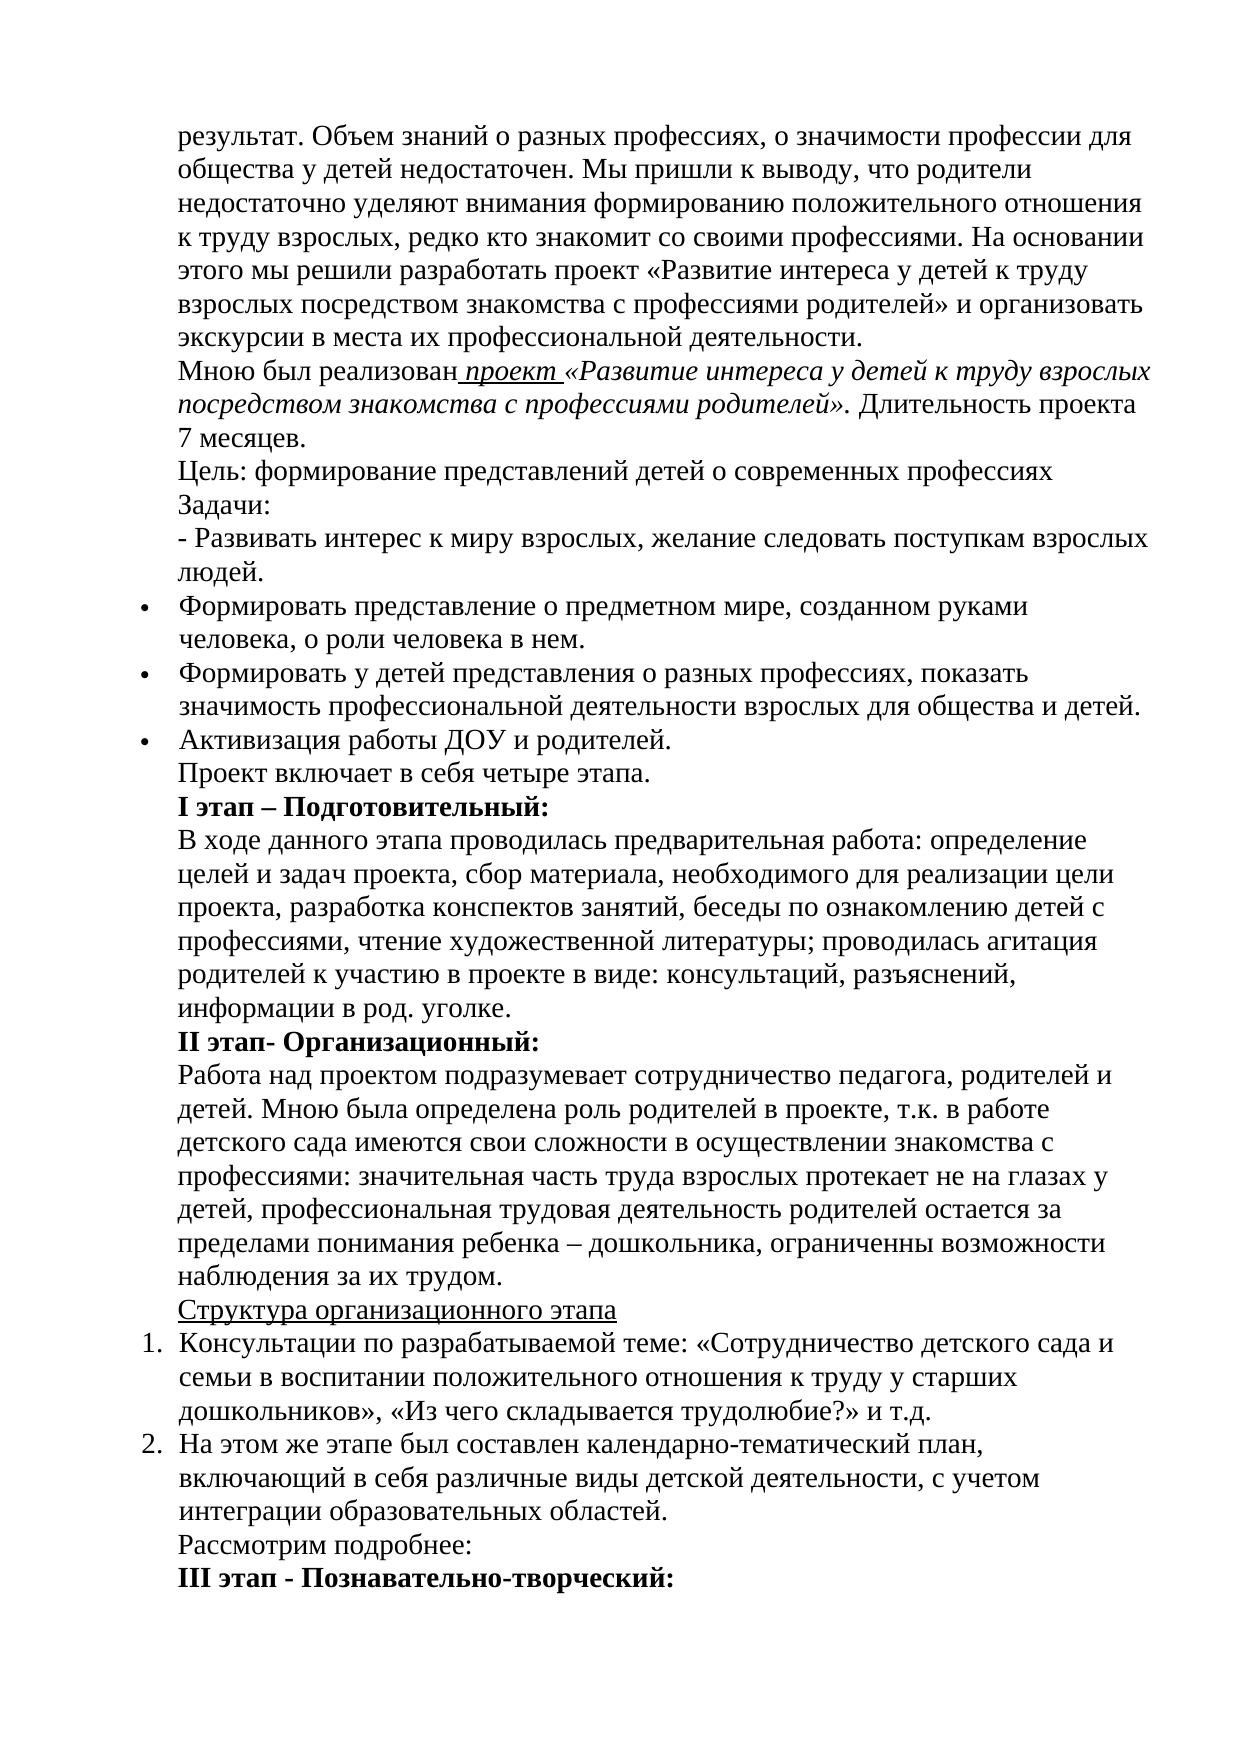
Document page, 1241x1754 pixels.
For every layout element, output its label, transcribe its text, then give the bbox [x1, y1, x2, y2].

text Рассмотрим подробнее: [177, 1527, 1152, 1560]
list На этом же этапе был составлен календарно-тематический план, включающий в себя различные виды детской деятельности, с учетом интеграции образовательных областей. [141, 1426, 1152, 1527]
text Задачи: [177, 487, 1152, 521]
text II этап- Организационный: [177, 1024, 1152, 1057]
list Консультации по разрабатываемой теме: «Сотрудничество детского сада и семьи в воспитании положительного отношения к труду у старших дошкольников», «Из чего складывается трудолюбие?» и т.д. [141, 1326, 1152, 1426]
text Структура организационного этапа [177, 1292, 1152, 1326]
text Мною был реализован проект «Развитие интереса у детей к труду взрослых посредством знакомства с профессиями родителей». Длительность проекта 7 месяцев. [177, 353, 1152, 453]
list Активизация работы ДОУ и родителей. [141, 722, 1152, 755]
text Проект включает в себя четыре этапа. [177, 755, 1152, 789]
list Формировать представление о предметном мире, созданном руками человека, о роли человека в нем. [141, 588, 1152, 655]
text III этап - Познавательно-творческий: [177, 1560, 1152, 1594]
text В ходе данного этапа проводилась предварительная работа: определение целей и задач проекта, сбор материала, необходимого для реализации цели проекта, разработка конспектов занятий, беседы по ознакомлению детей с профессиями, чтение художественной литературы; проводилась агитация родителей к участию в проекте в виде: консультаций, разъяснений, информации в род. уголке. [177, 822, 1152, 1024]
text Цель: формирование представлений детей о современных профессиях [177, 453, 1152, 487]
list Формировать у детей представления о разных профессиях, показать значимость профессиональной деятельности взрослых для общества и детей. [141, 655, 1152, 722]
text - Развивать интерес к миру взрослых, желание следовать поступкам взрослых людей. [177, 521, 1152, 588]
text I этап – Подготовительный: [177, 789, 1152, 822]
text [177, 118, 1152, 353]
text Работа над проектом подразумевает сотрудничество педагога, родителей и детей. Мною была определена роль родителей в проекте, т.к. в работе детского сада имеются свои сложности в осуществлении знакомства с профессиями: значительная часть труда взрослых протекает не на глазах у детей, профессиональная трудовая деятельность родителей остается за пределами понимания ребенка – дошкольника, ограниченны возможности наблюдения за их трудом. [177, 1057, 1152, 1292]
